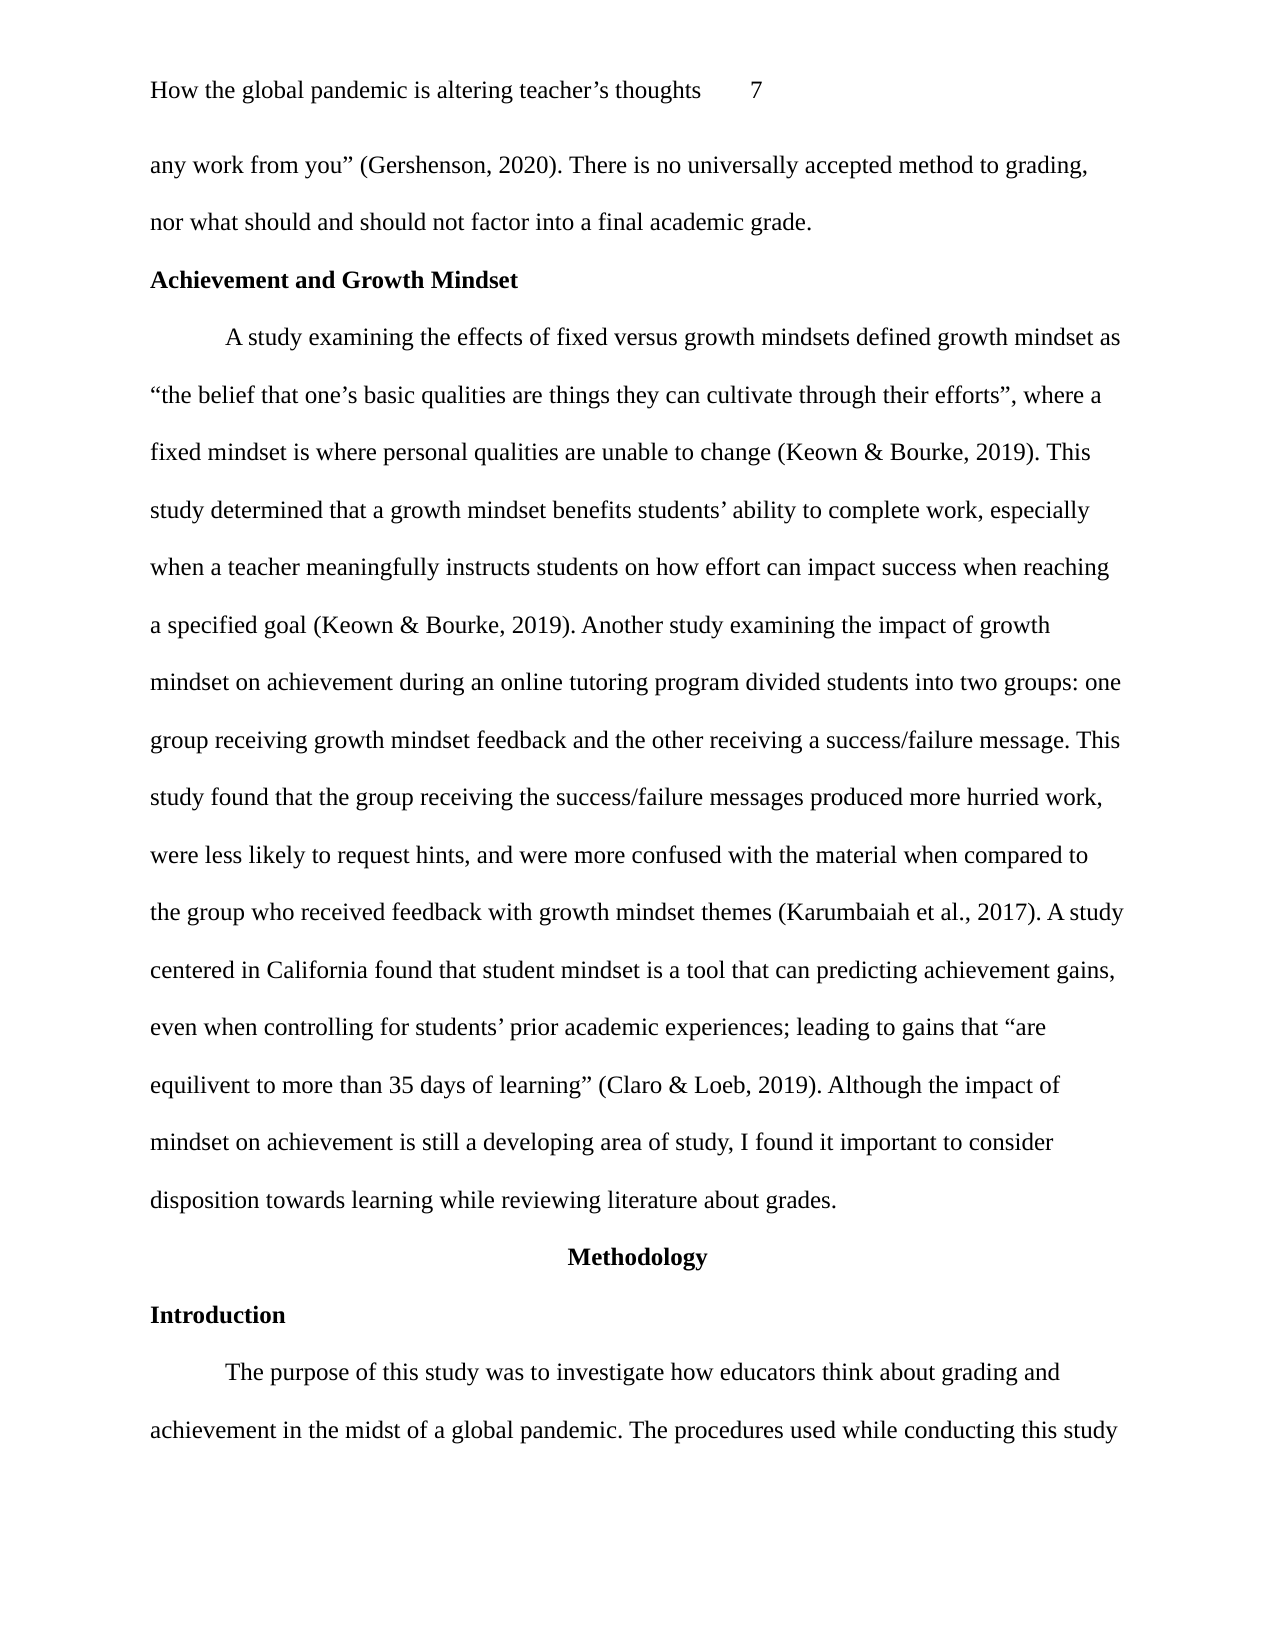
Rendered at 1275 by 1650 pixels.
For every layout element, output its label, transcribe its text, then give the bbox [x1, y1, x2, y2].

text A study examining the effects of fixed versus growth mindsets defined growth mindset as “the belief that one’s basic qualities are things they can cultivate through their efforts”, where a fixed mindset is where personal qualities are unable to change (Keown & Bourke, 2019). This study determined that a growth mindset benefits students’ ability to complete work, especially when a teacher meaningfully instructs students on how effort can impact success when reaching a specified goal (Keown & Bourke, 2019). Another study examining the impact of growth mindset on achievement during an online tutoring program divided students into two groups: one group receiving growth mindset feedback and the other receiving a success/failure message. This study found that the group receiving the success/failure messages produced more hurried work, were less likely to request hints, and were more confused with the material when compared to the group who received feedback with growth mindset themes (Karumbaiah et al., 2017). A study centered in California found that student mindset is a tool that can predicting achievement gains, even when controlling for students’ prior academic experiences; leading to gains that “are equilivent to more than 35 days of learning” (Claro & Loeb, 2019). Although the impact of mindset on achievement is still a developing area of study, I found it important to consider disposition towards learning while reviewing literature about grades. [150, 322, 1125, 1214]
subtitle Achievement and Growth Mindset [150, 265, 1125, 294]
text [150, 150, 1125, 236]
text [150, 1357, 1125, 1444]
subtitle Introduction [150, 1300, 1125, 1329]
subtitle Methodology [150, 1242, 1125, 1271]
